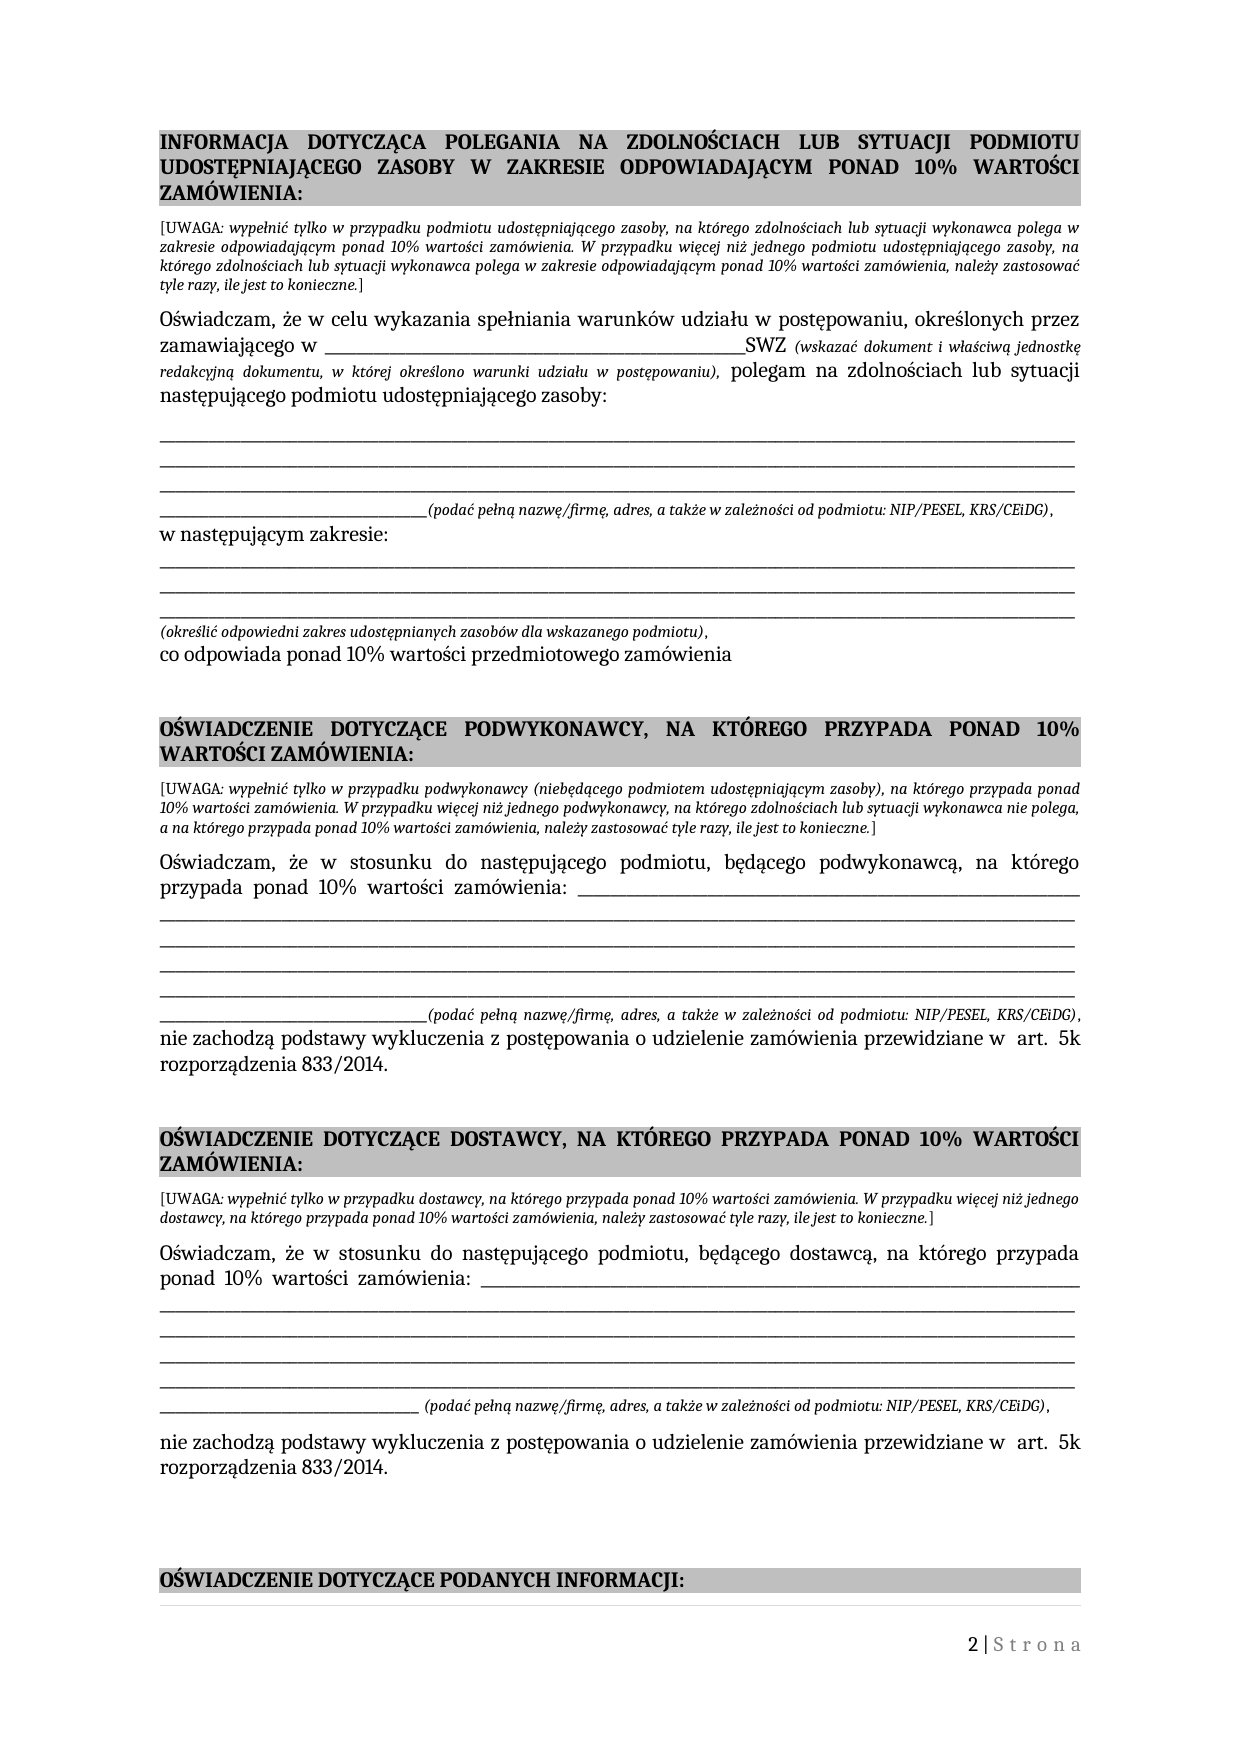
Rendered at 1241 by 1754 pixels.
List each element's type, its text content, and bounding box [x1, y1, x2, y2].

text Oświadczam, że w stosunku do następującego podmiotu, będącego podwykonawcą, na którego przypada ponad 10% wartości zamówienia: ______________________________________________________________ _____________________________________________________________________________________________________________________________________________________________________________________________________________________________________________________________________________________________________________________________________________________________________________________________________________________________________________________________________________________________________(podać pełną nazwę/firmę, adres, a także w zależności od podmiotu: NIP/PESEL, KRS/CEiDG), nie zachodzą podstawy wykluczenia z postępowania o udzielenie zamówienia przewidziane w art. 5k rozporządzenia 833/2014. [159, 850, 1081, 1077]
text nie zachodzą podstawy wykluczenia z postępowania o udzielenie zamówienia przewidziane w art. 5k rozporządzenia 833/2014. [159, 1429, 1081, 1480]
text Oświadczam, że w celu wykazania spełniania warunków udziału w postępowaniu, określonych przez zamawiającego w ____________________________________________________SWZ (wskazać dokument i właściwą jednostkę redakcyjną dokumentu, w której określono warunki udziału w postępowaniu), polegam na zdolnościach lub sytuacji następującego podmiotu udostępniającego zasoby: [159, 307, 1081, 408]
text INFORMACJA DOTYCZĄCA POLEGANIA NA ZDOLNOŚCIACH LUB SYTUACJI PODMIOTU UDOSTĘPNIAJĄCEGO ZASOBY W ZAKRESIE ODPOWIADAJĄCYM PONAD 10% WARTOŚCI ZAMÓWIENIA: [159, 130, 1081, 206]
text ____________________________________________________________________________________________________________________________________________________________________________________________________________________________________________________________________________________________________________________________________________________________________________________(podać pełną nazwę/firmę, adres, a także w zależności od podmiotu: NIP/PESEL, KRS/CEiDG), w następującym zakresie: ___________________________________________________________________________________________________________________________________________________________________________________________________________________________________________________________________________________________________________________________________________________ (określić odpowiedni zakres udostępnianych zasobów dla wskazanego podmiotu), co odpowiada ponad 10% wartości przedmiotowego zamówienia [159, 421, 1081, 667]
text OŚWIADCZENIE DOTYCZĄCE DOSTAWCY, NA KTÓREGO PRZYPADA PONAD 10% WARTOŚCI ZAMÓWIENIA: [159, 1127, 1081, 1177]
text OŚWIADCZENIE DOTYCZĄCE PODANYCH INFORMACJI: [159, 1568, 1081, 1593]
text [UWAGA: wypełnić tylko w przypadku dostawcy, na którego przypada ponad 10% wartości zamówienia. W przypadku więcej niż jednego dostawcy, na którego przypada ponad 10% wartości zamówienia, należy zastosować tyle razy, ile jest to konieczne.] [159, 1190, 1081, 1228]
text [UWAGA: wypełnić tylko w przypadku podwykonawcy (niebędącego podmiotem udostępniającym zasoby), na którego przypada ponad 10% wartości zamówienia. W przypadku więcej niż jednego podwykonawcy, na którego zdolnościach lub sytuacji wykonawca nie polega, a na którego przypada ponad 10% wartości zamówienia, należy zastosować tyle razy, ile jest to konieczne.] [159, 780, 1081, 837]
text Oświadczam, że w stosunku do następującego podmiotu, będącego dostawcą, na którego przypada ponad 10% wartości zamówienia: __________________________________________________________________________ ____________________________________________________________________________________________________________________________________________________________________________________________________________________________________________________________________________________________________________________________________________________________________________________________________________________________________________________________________________________________________ (podać pełną nazwę/firmę, adres, a także w zależności od podmiotu: NIP/PESEL, KRS/CEiDG), [159, 1241, 1081, 1417]
text [UWAGA: wypełnić tylko w przypadku podmiotu udostępniającego zasoby, na którego zdolnościach lub sytuacji wykonawca polega w zakresie odpowiadającym ponad 10% wartości zamówienia. W przypadku więcej niż jednego podmiotu udostępniającego zasoby, na którego zdolnościach lub sytuacji wykonawca polega w zakresie odpowiadającym ponad 10% wartości zamówienia, należy zastosować tyle razy, ile jest to konieczne.] [159, 218, 1081, 295]
text OŚWIADCZENIE DOTYCZĄCE PODWYKONAWCY, NA KTÓREGO PRZYPADA PONAD 10% WARTOŚCI ZAMÓWIENIA: [159, 717, 1081, 767]
